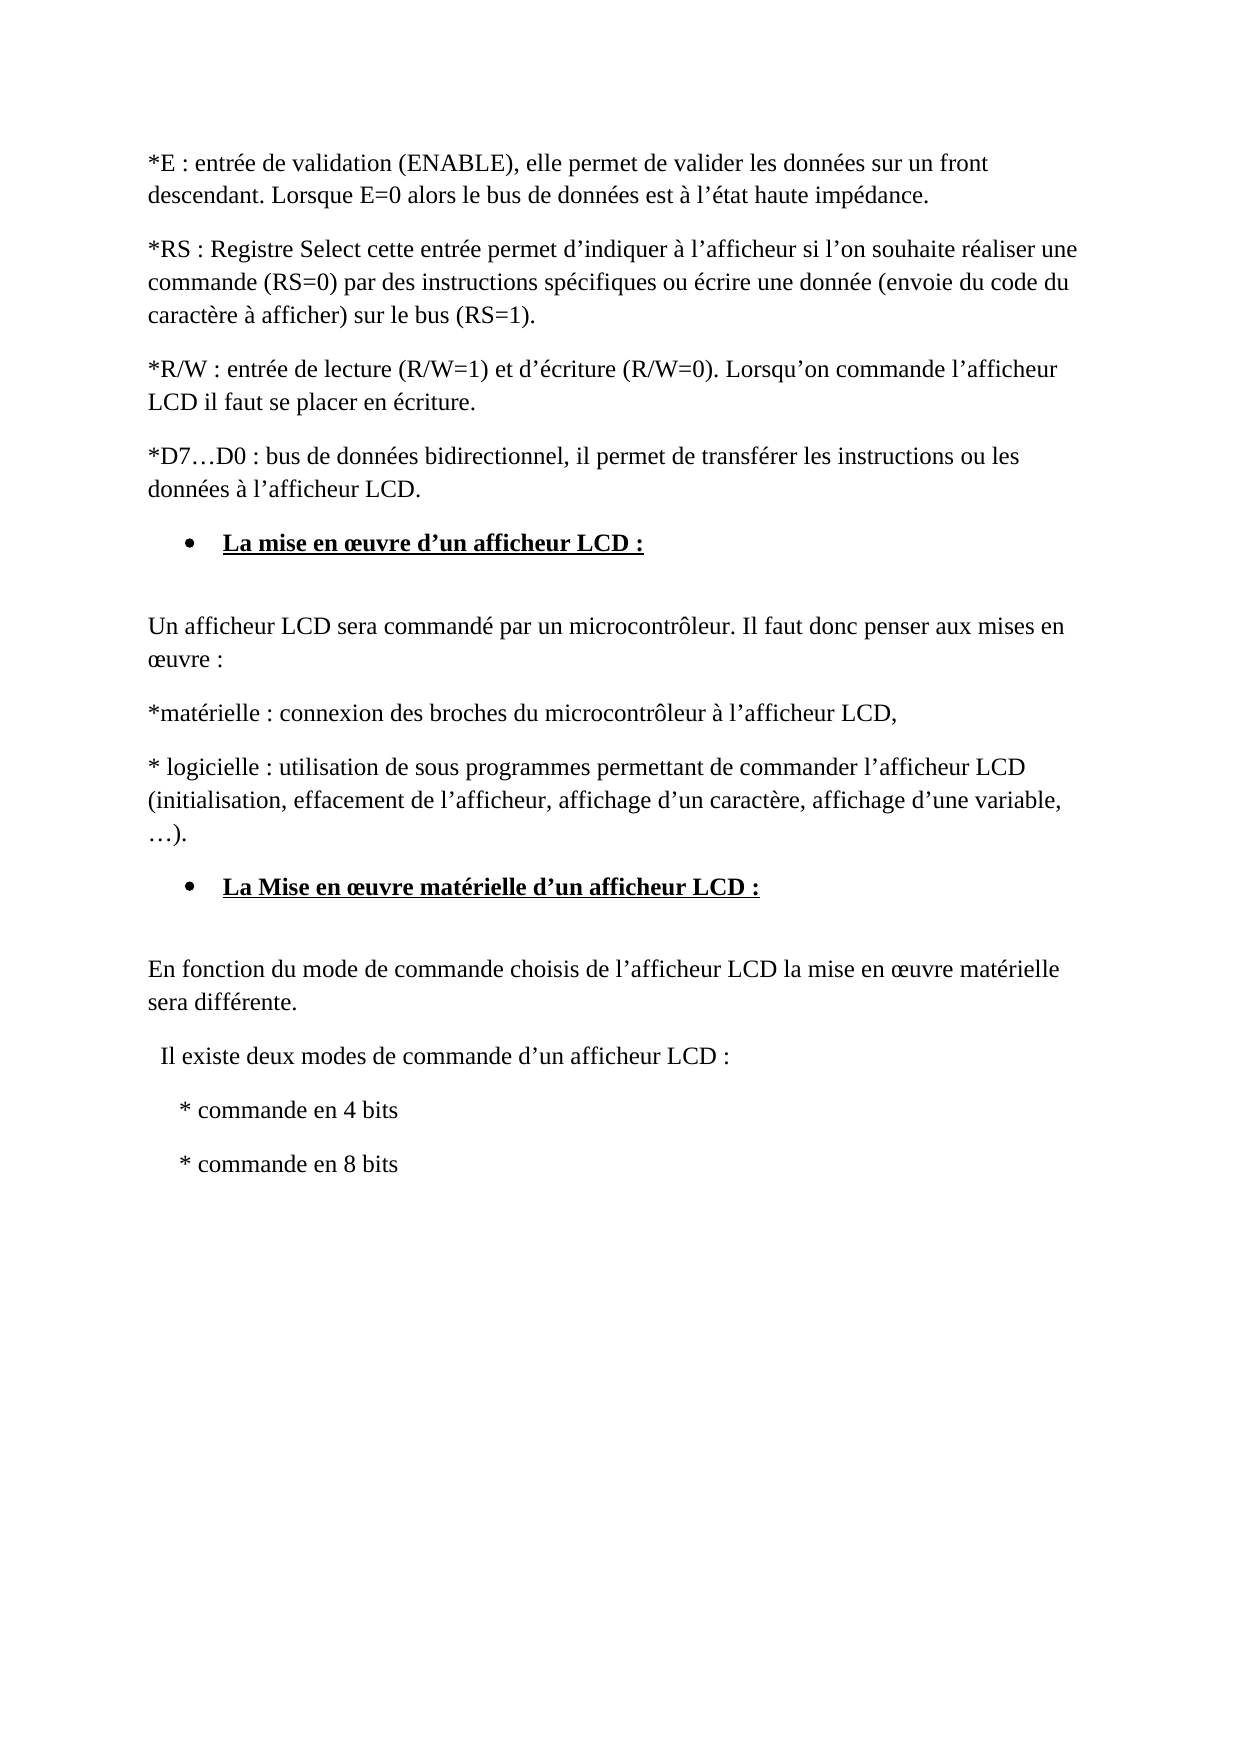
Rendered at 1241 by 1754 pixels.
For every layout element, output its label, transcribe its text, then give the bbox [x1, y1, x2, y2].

text En fonction du mode de commande choisis de l’afficheur LCD la mise en œuvre matérielle sera différente. [148, 954, 1093, 1016]
text *E : entrée de validation (ENABLE), elle permet de valider les données sur un front descendant. Lorsque E=0 alors le bus de données est à l’état haute impédance. [148, 148, 1093, 209]
text *R/W : entrée de lecture (R/W=1) et d’écriture (R/W=0). Lorsqu’on commande l’afficheur LCD il faut se placer en écriture. [148, 354, 1093, 416]
text *matérielle : connexion des broches du microcontrôleur à l’afficheur LCD, [148, 698, 1093, 727]
text * commande en 4 bits [148, 1095, 1093, 1124]
text * commande en 8 bits [148, 1149, 1093, 1178]
list La mise en œuvre d’un afficheur LCD : [185, 528, 1093, 557]
text Il existe deux modes de commande d’un afficheur LCD : [148, 1041, 1093, 1070]
list La Mise en œuvre matérielle d’un afficheur LCD : [185, 872, 1093, 900]
text *RS : Registre Select cette entrée permet d’indiquer à l’afficheur si l’on souhaite réaliser une commande (RS=0) par des instructions spécifiques ou écrire une donnée (envoie du code du caractère à afficher) sur le bus (RS=1). [148, 234, 1093, 329]
text *D7…D0 : bus de données bidirectionnel, il permet de transférer les instructions ou les données à l’afficheur LCD. [148, 441, 1093, 503]
text Un afficheur LCD sera commandé par un microcontrôleur. Il faut donc penser aux mises en œuvre : [148, 611, 1093, 673]
text * logicielle : utilisation de sous programmes permettant de commander l’afficheur LCD (initialisation, effacement de l’afficheur, affichage d’un caractère, affichage d’une variable,…). [148, 752, 1093, 847]
